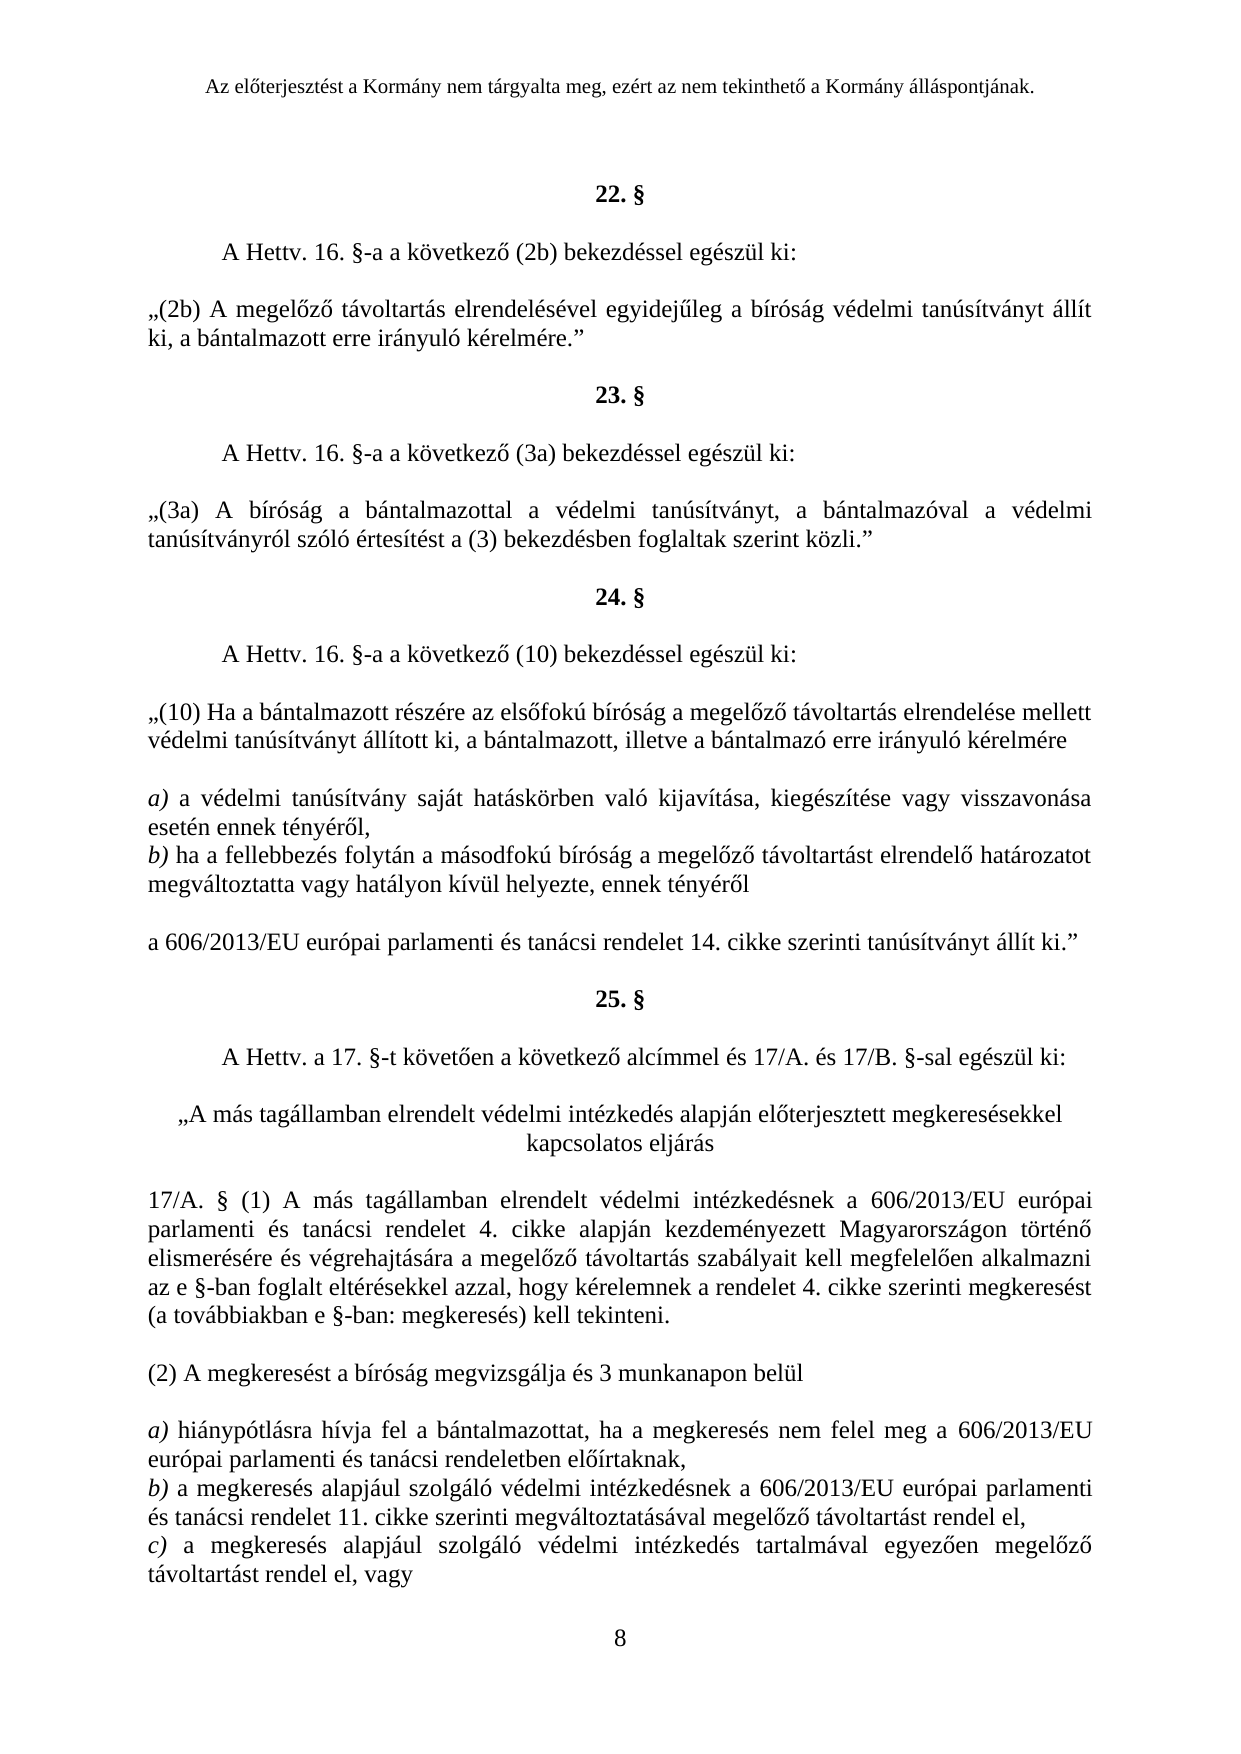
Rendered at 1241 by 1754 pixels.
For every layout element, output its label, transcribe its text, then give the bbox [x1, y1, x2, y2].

text A Hettv. 16. §-a a következő (10) bekezdéssel egészül ki: [148, 639, 1093, 668]
text c) a megkeresés alapjául szolgáló védelmi intézkedés tartalmával egyezően megelőző távoltartást rendel el, vagy [148, 1531, 1093, 1588]
text 23. § [148, 381, 1093, 409]
text b) ha a fellebbezés folytán a másodfokú bíróság a megelőző távoltartást elrendelő határozatot megváltoztatta vagy hatályon kívül helyezte, ennek tényéről [148, 841, 1093, 898]
text A Hettv. 16. §-a a következő (3a) bekezdéssel egészül ki: [148, 438, 1093, 467]
text b) a megkeresés alapjául szolgáló védelmi intézkedésnek a 606/2013/EU európai parlamenti és tanácsi rendelet 11. cikke szerinti megváltoztatásával megelőző távoltartást rendel el, [148, 1473, 1093, 1531]
text 24. § [148, 582, 1093, 611]
text (2) A megkeresést a bíróság megvizsgálja és 3 munkanapon belül [148, 1358, 1093, 1387]
text „A más tagállamban elrendelt védelmi intézkedés alapján előterjesztett megkeresésekkel kapcsolatos eljárás [148, 1099, 1093, 1157]
text a 606/2013/EU európai parlamenti és tanácsi rendelet 14. cikke szerinti tanúsítványt állít ki.” [148, 927, 1093, 956]
text 22. § [148, 179, 1093, 208]
text a) hiánypótlásra hívja fel a bántalmazottat, ha a megkeresés nem felel meg a 606/2013/EU európai parlamenti és tanácsi rendeletben előírtaknak, [148, 1416, 1093, 1473]
text a) a védelmi tanúsítvány saját hatáskörben való kijavítása, kiegészítése vagy visszavonása esetén ennek tényéről, [148, 783, 1093, 841]
text A Hettv. 16. §-a a következő (2b) bekezdéssel egészül ki: [148, 237, 1093, 266]
text „(2b) A megelőző távoltartás elrendelésével egyidejűleg a bíróság védelmi tanúsítványt állít ki, a bántalmazott erre irányuló kérelmére.” [148, 294, 1093, 352]
text 17/A. § (1) A más tagállamban elrendelt védelmi intézkedésnek a 606/2013/EU európai parlamenti és tanácsi rendelet 4. cikke alapján kezdeményezett Magyarországon történő elismerésére és végrehajtására a megelőző távoltartás szabályait kell megfelelően alkalmazni az e §-ban foglalt eltérésekkel azzal, hogy kérelemnek a rendelet 4. cikke szerinti megkeresést (a továbbiakban e §-ban: megkeresés) kell tekinteni. [148, 1186, 1093, 1329]
text 25. § [148, 984, 1093, 1013]
text A Hettv. a 17. §-t követően a következő alcímmel és 17/A. és 17/B. §-sal egészül ki: [148, 1042, 1093, 1071]
text „(10) Ha a bántalmazott részére az elsőfokú bíróság a megelőző távoltartás elrendelése mellett védelmi tanúsítványt állított ki, a bántalmazott, illetve a bántalmazó erre irányuló kérelmére [148, 697, 1093, 754]
text „(3a) A bíróság a bántalmazottal a védelmi tanúsítványt, a bántalmazóval a védelmi tanúsítványról szóló értesítést a (3) bekezdésben foglaltak szerint közli.” [148, 496, 1093, 553]
